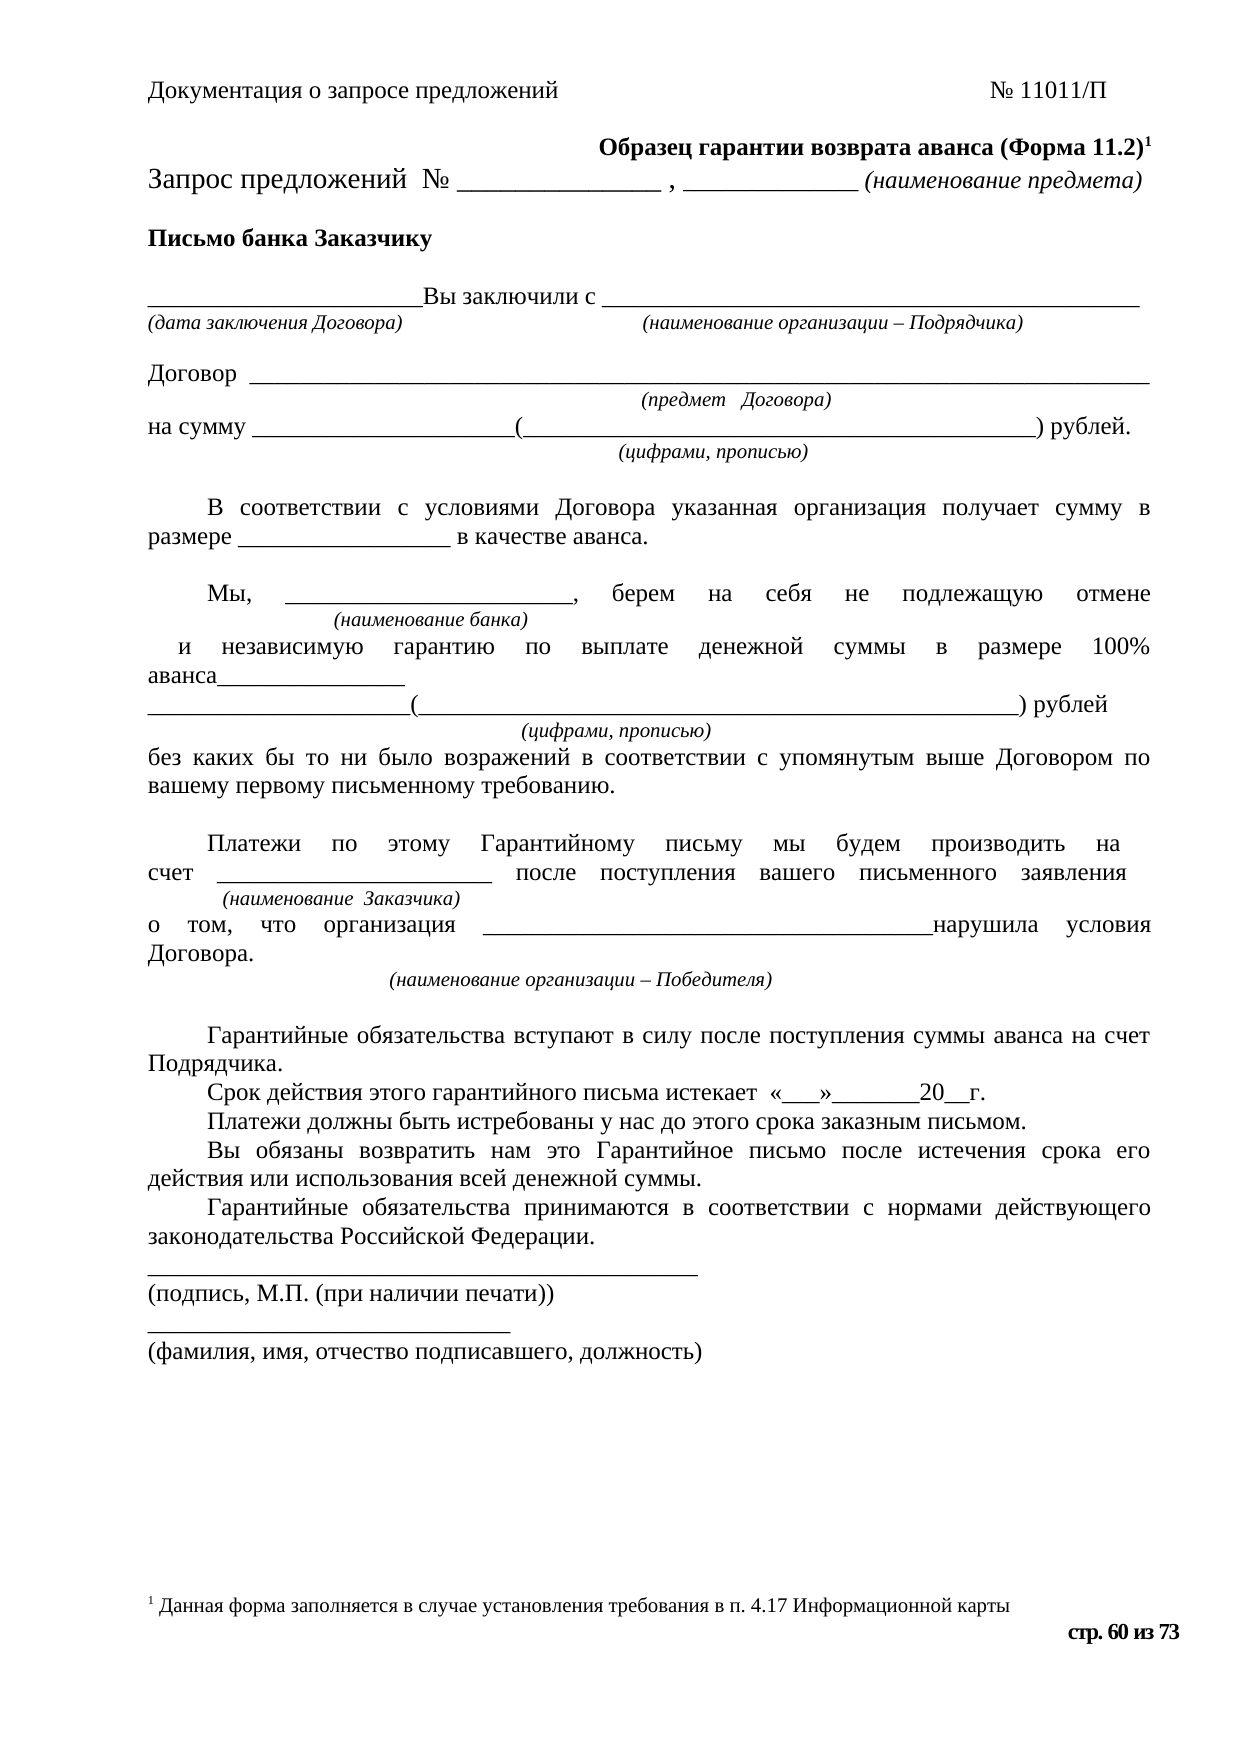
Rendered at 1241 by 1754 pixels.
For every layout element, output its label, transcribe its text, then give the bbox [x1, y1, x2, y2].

text ____________________________________________ [148, 1250, 1152, 1278]
text Гарантийные обязательства принимаются в соответствии с нормами действующего законодательства Российской Федерации. [148, 1192, 1152, 1250]
text Мы, _______________________, берем на себя не подлежащую отмене (наименование банка) [148, 578, 1152, 631]
text без каких бы то ни было возражений в соответствии с упомянутым выше Договором по вашему первому письменному требованию. [148, 742, 1152, 799]
text Договор ________________________________________________________________________ [148, 358, 1152, 387]
text и независимую гарантию по выплате денежной суммы в размере 100% аванса_______________ [148, 631, 1152, 689]
text (фамилия, имя, отчество подписавшего, должность) [148, 1336, 1152, 1365]
text В соответствии с условиями Договора указанная организация получает сумму в размере _________________ в качестве аванса. [148, 492, 1152, 550]
text Запрос предложений № ______________ , ______________ (наименование предмета) [148, 161, 1152, 195]
text Платежи по этому Гарантийному письму мы будем производить на счет ______________________ после поступления вашего письменного заявления (наименование Заказчика) [148, 828, 1152, 909]
text на сумму _____________________(_________________________________________) рублей. [148, 411, 1152, 439]
text о том, что организация ____________________________________нарушила условия Договора. [148, 909, 1152, 967]
text Вы обязаны возвратить нам это Гарантийное письмо после истечения срока его действия или использования всей денежной суммы. [148, 1135, 1152, 1192]
text Гарантийные обязательства вступают в силу после поступления суммы аванса на счет Подрядчика. [148, 1020, 1152, 1077]
text (цифрами, прописью) [148, 439, 1152, 463]
text Срок действия этого гарантийного письма истекает «___»_______20__г. [148, 1077, 1152, 1106]
text (дата заключения Договора) (наименование организации – Подрядчика) [148, 310, 1152, 334]
text (цифрами, прописью) [148, 718, 1152, 742]
text Образец гарантии возврата аванса (Форма 11.2) [148, 132, 1152, 161]
text Письмо банка Заказчику [148, 223, 1152, 252]
text (подпись, М.П. (при наличии печати)) [148, 1278, 1152, 1307]
text Платежи должны быть истребованы у нас до этого срока заказным письмом. [148, 1106, 1152, 1135]
text _____________________(________________________________________________) рублей [148, 689, 1152, 718]
text (наименование организации – Победителя) [148, 967, 1152, 991]
text _____________________________ [148, 1307, 1152, 1336]
text ______________________Вы заключили с ___________________________________________ [148, 281, 1152, 310]
text (предмет Договора) [148, 387, 1152, 411]
